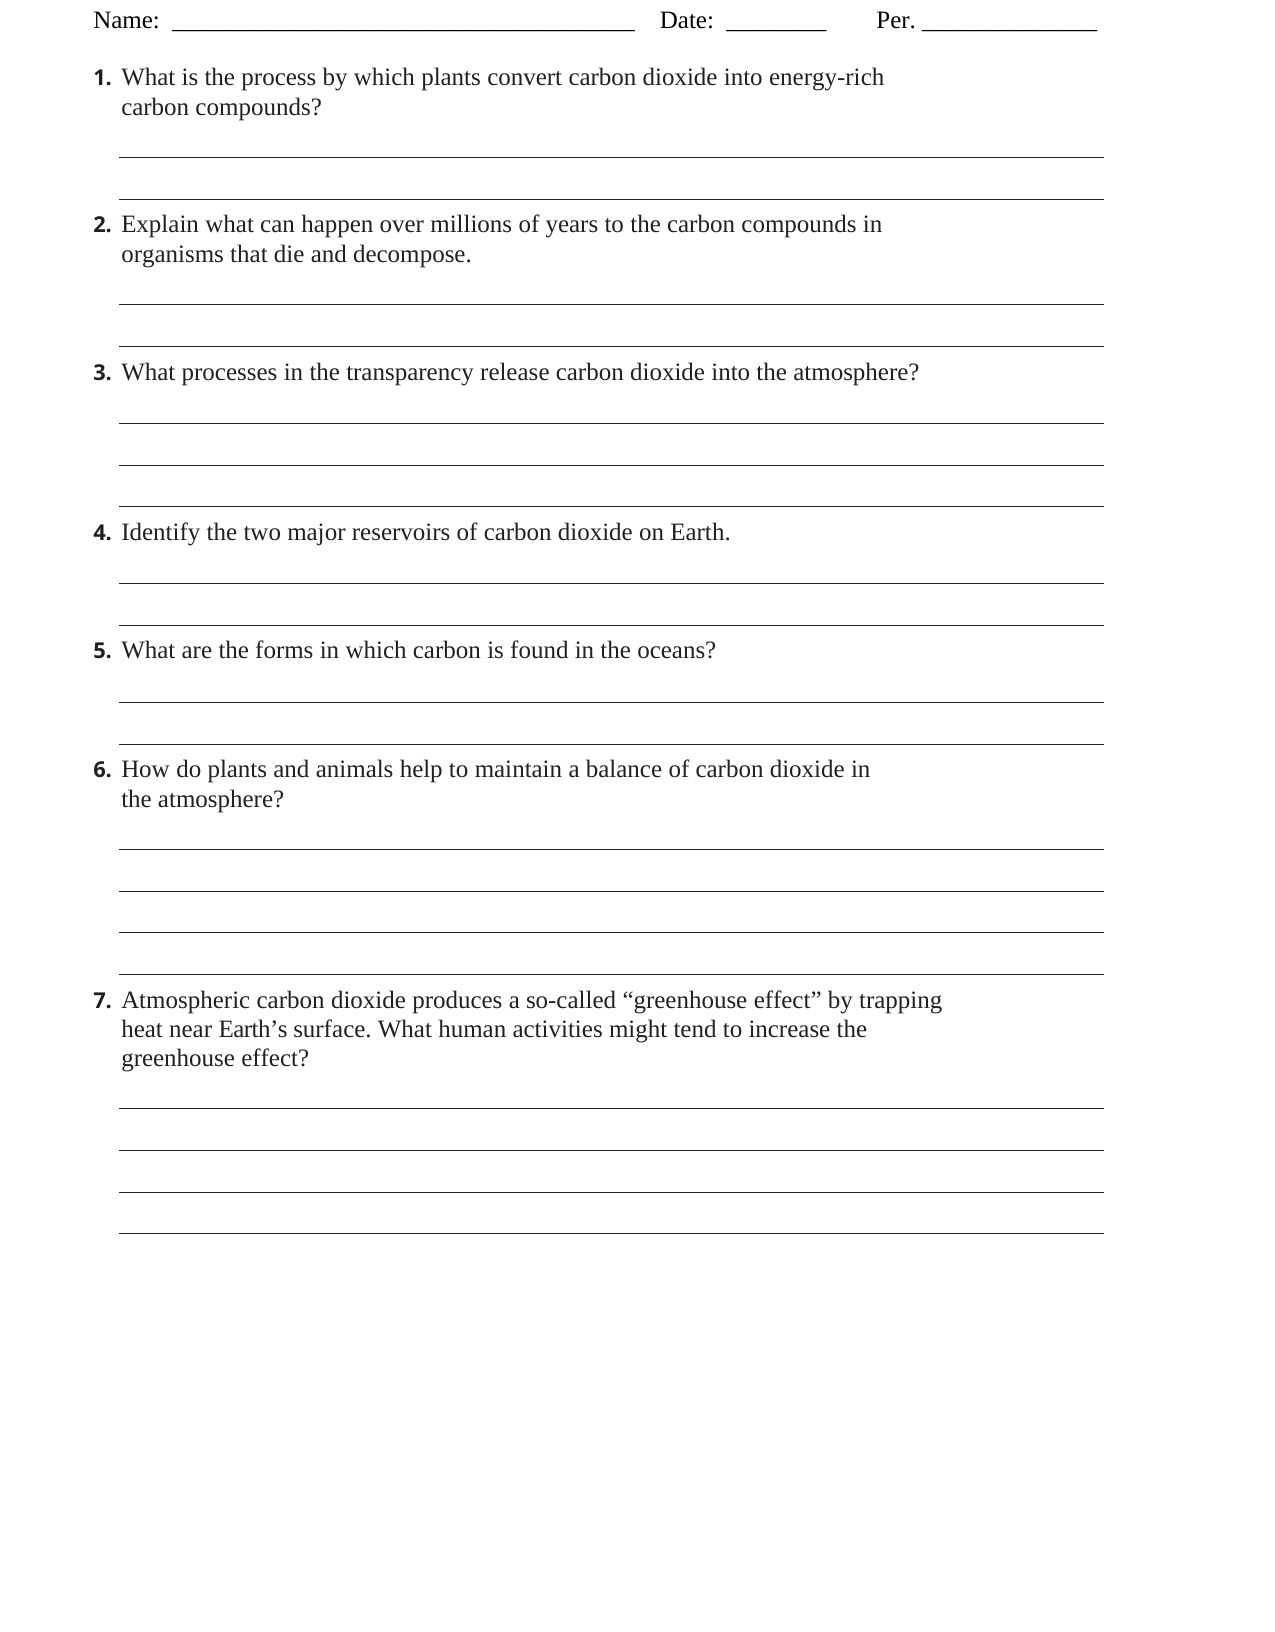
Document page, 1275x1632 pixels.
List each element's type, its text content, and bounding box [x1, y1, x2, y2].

list What are the forms in which carbon is found in the oceans? [93, 623, 1114, 665]
list What processes in the transparency release carbon dioxide into the atmosphere? [93, 344, 1114, 386]
list Atmospheric carbon dioxide produces a so-called “greenhouse effect” by trapping heat near Earth’s surface. What human activities might tend to increase the greenhouse effect? [93, 972, 952, 1072]
list Explain what can happen over millions of years to the carbon compounds in organisms that die and decompose. [93, 197, 955, 268]
subtitle What is the process by which plants convert carbon dioxide into energy-rich carbon compounds? [93, 62, 929, 121]
text Name: _____________________________________ Date: ________ Per. ______________ [77, 5, 1114, 33]
list Identify the two major reservoirs of carbon dioxide on Earth. [93, 504, 1114, 547]
list How do plants and animals help to maintain a balance of carbon dioxide in the atmosphere? [93, 742, 876, 813]
